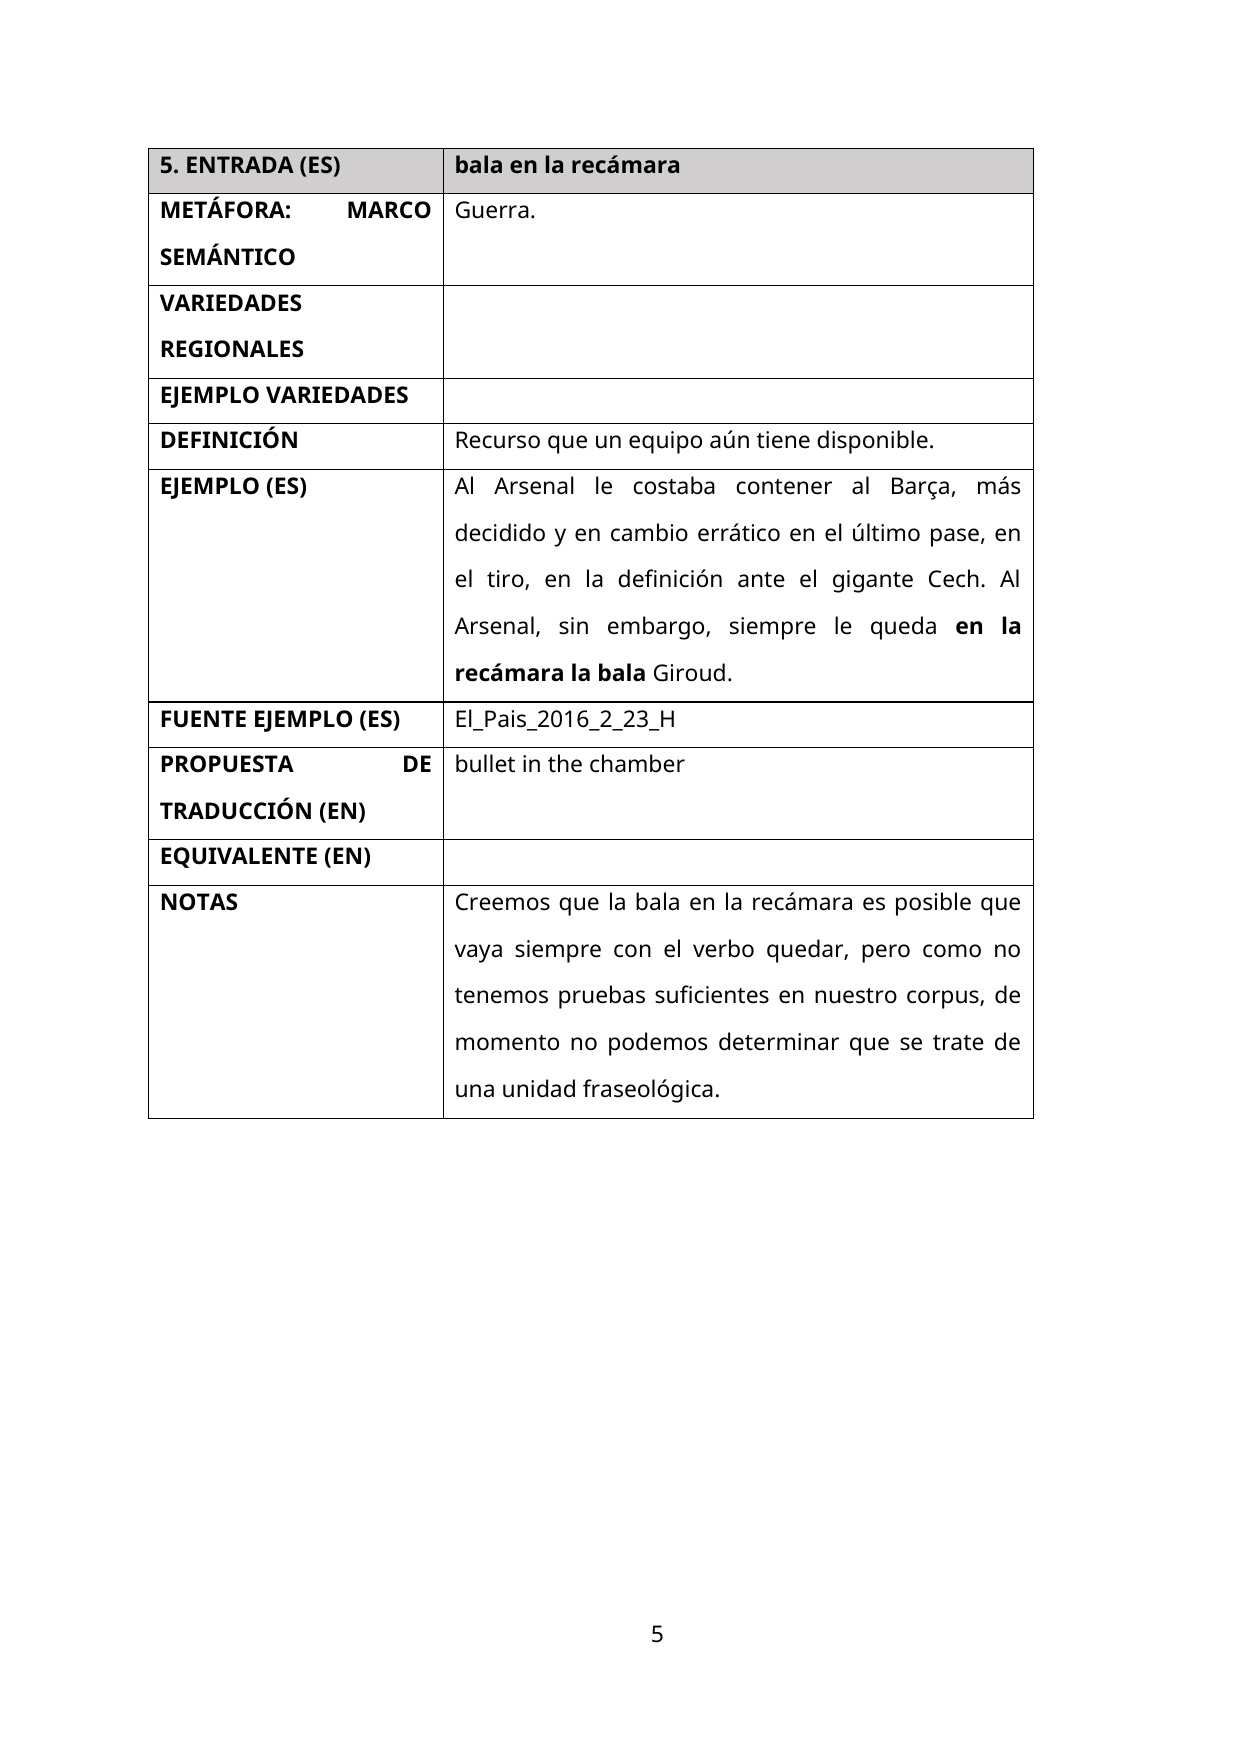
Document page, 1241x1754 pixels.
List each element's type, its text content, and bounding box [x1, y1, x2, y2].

table_cell Recurso que un equipo aún tiene disponible. [444, 424, 1033, 468]
table_cell bullet in the chamber [444, 748, 1033, 839]
table_cell [444, 379, 1033, 423]
table_cell FUENTE EJEMPLO (ES) [149, 703, 443, 747]
table_cell Guerra. [444, 194, 1033, 285]
table_cell PROPUESTA DE TRADUCCIÓN (EN) [149, 748, 443, 839]
table_cell Creemos que la bala en la recámara es posible que vaya siempre con el verbo quedar, pero como no tenemos pruebas suficientes en nuestro corpus, de momento no podemos determinar que se trate de una unidad fraseológica. [444, 886, 1033, 1117]
table_cell METÁFORA: MARCO SEMÁNTICO [149, 194, 443, 285]
table_cell DEFINICIÓN [149, 424, 443, 468]
table_header bala en la recámara [444, 149, 1033, 193]
table_cell NOTAS [149, 886, 443, 1117]
table_cell EQUIVALENTE (EN) [149, 840, 443, 884]
table_cell EJEMPLO (ES) [149, 470, 443, 701]
table_cell El_Pais_2016_2_23_H [444, 703, 1033, 747]
table_cell [444, 286, 1033, 378]
table_cell Al Arsenal le costaba contener al Barça, más decidido y en cambio errático en el último pase, en el tiro, en la definición ante el gigante Cech. Al Arsenal, sin embargo, siempre le queda en la recámara la bala Giroud. [444, 470, 1033, 701]
table_cell VARIEDADES REGIONALES [149, 286, 443, 378]
table_cell [444, 840, 1033, 884]
table_header 5. ENTRADA (ES) [149, 149, 443, 193]
table_cell EJEMPLO VARIEDADES [149, 379, 443, 423]
